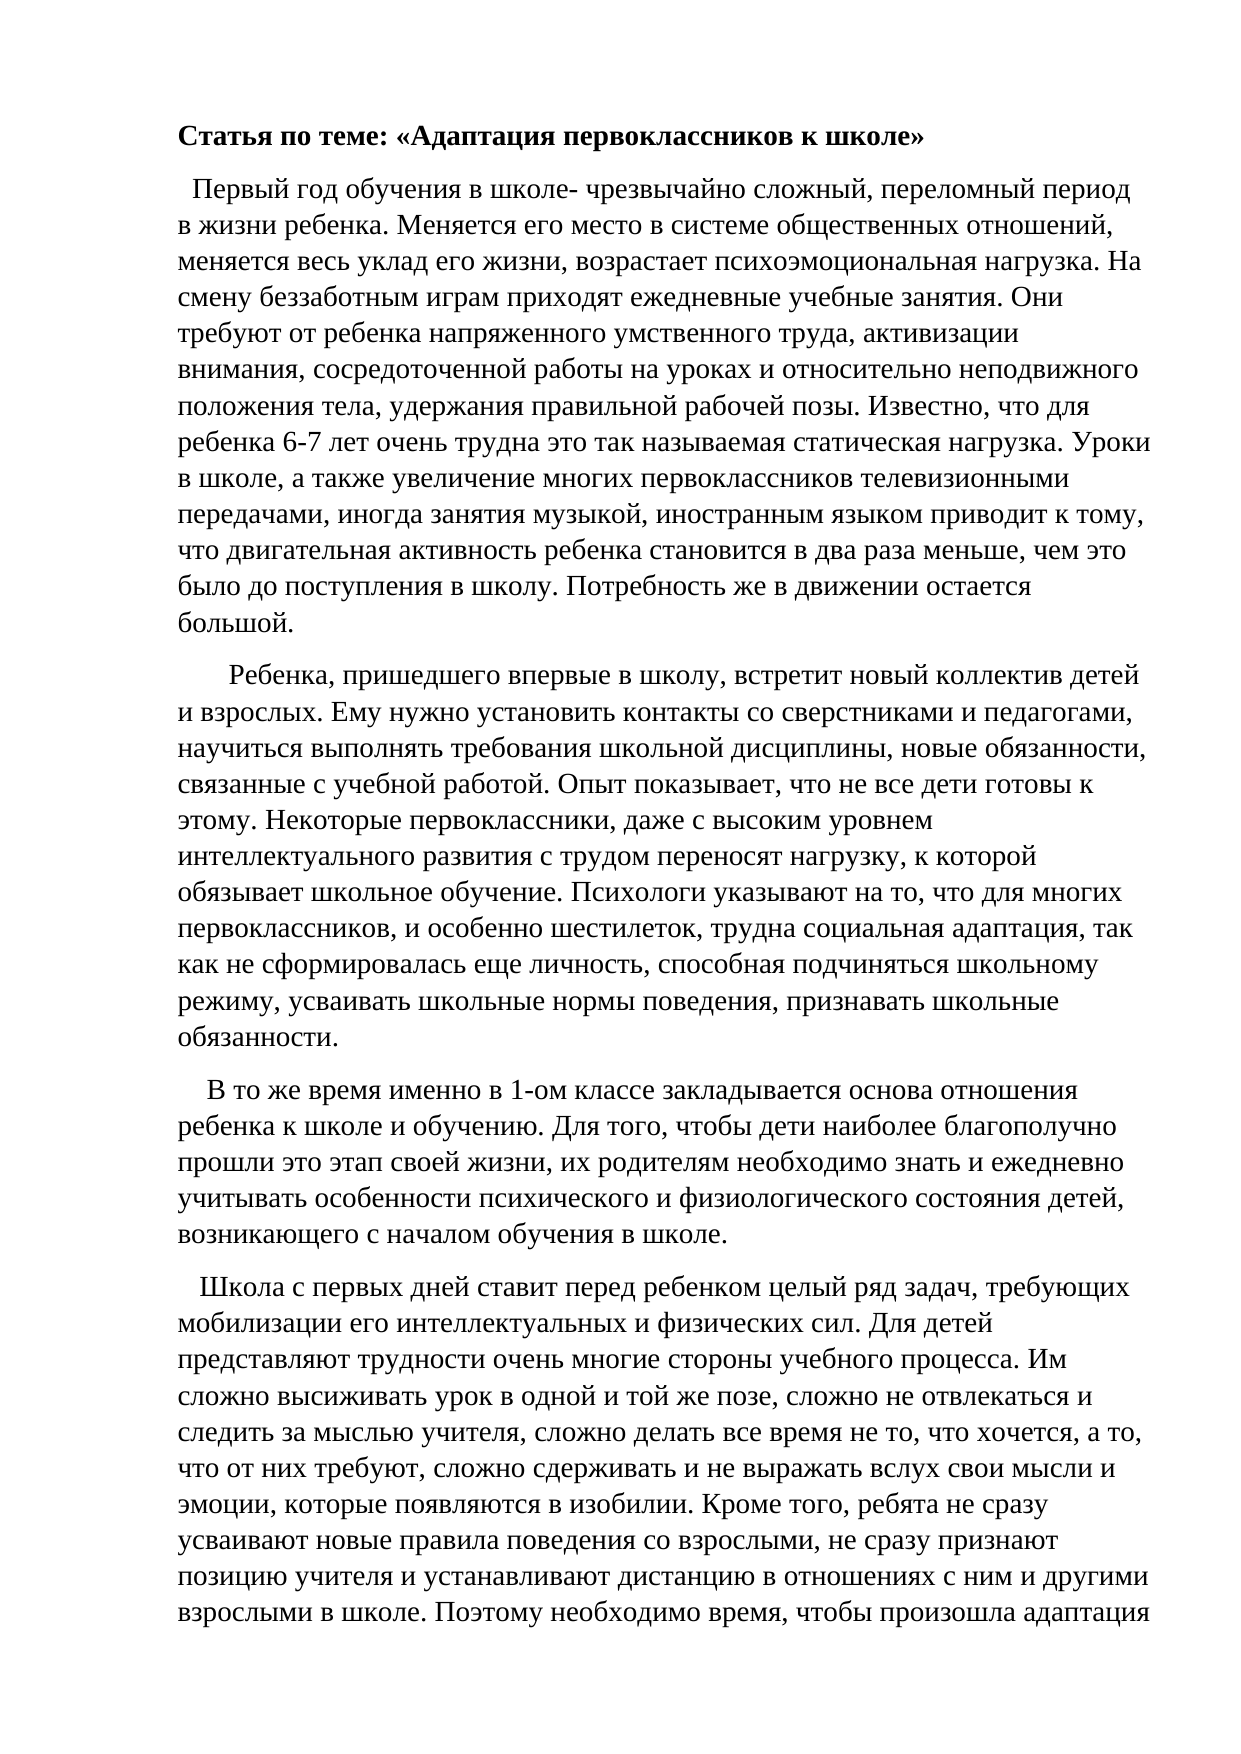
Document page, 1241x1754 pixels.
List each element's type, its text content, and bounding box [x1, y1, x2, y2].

text Ребенка, пришедшего впервые в школу, встретит новый коллектив детей и взрослых. Ему нужно установить контакты со сверстниками и педагогами, научиться выполнять требования школьной дисциплины, новые обязанности, связанные с учебной работой. Опыт показывает, что не все дети готовы к этому. Некоторые первоклассники, даже с высоким уровнем интеллектуального развития с трудом переносят нагрузку, к которой обязывает школьное обучение. Психологи указывают на то, что для многих первоклассников, и особенно шестилеток, трудна социальная адаптация, так как не сформировалась еще личность, способная подчиняться школьному режиму, усваивать школьные нормы поведения, признавать школьные обязанности. [177, 657, 1152, 1052]
text В то же время именно в 1-ом классе закладывается основа отношения ребенка к школе и обучению. Для того, чтобы дети наиболее благополучно прошли это этап своей жизни, их родителям необходимо знать и ежедневно учитывать особенности психического и физиологического состояния детей, возникающего с началом обучения в школе. [177, 1072, 1152, 1250]
text Статья по теме: «Адаптация первоклассников к школе» [177, 118, 1152, 152]
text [177, 1269, 1152, 1628]
text Первый год обучения в школе- чрезвычайно сложный, переломный период в жизни ребенка. Меняется его место в системе общественных отношений, меняется весь уклад его жизни, возрастает психоэмоциональная нагрузка. На смену беззаботным играм приходят ежедневные учебные занятия. Они требуют от ребенка напряженного умственного труда, активизации внимания, сосредоточенной работы на уроках и относительно неподвижного положения тела, удержания правильной рабочей позы. Известно, что для ребенка 6-7 лет очень трудна это так называемая статическая нагрузка. Уроки в школе, а также увеличение многих первоклассников телевизионными передачами, иногда занятия музыкой, иностранным языком приводит к тому, что двигательная активность ребенка становится в два раза меньше, чем это было до поступления в школу. Потребность же в движении остается большой. [177, 171, 1152, 638]
